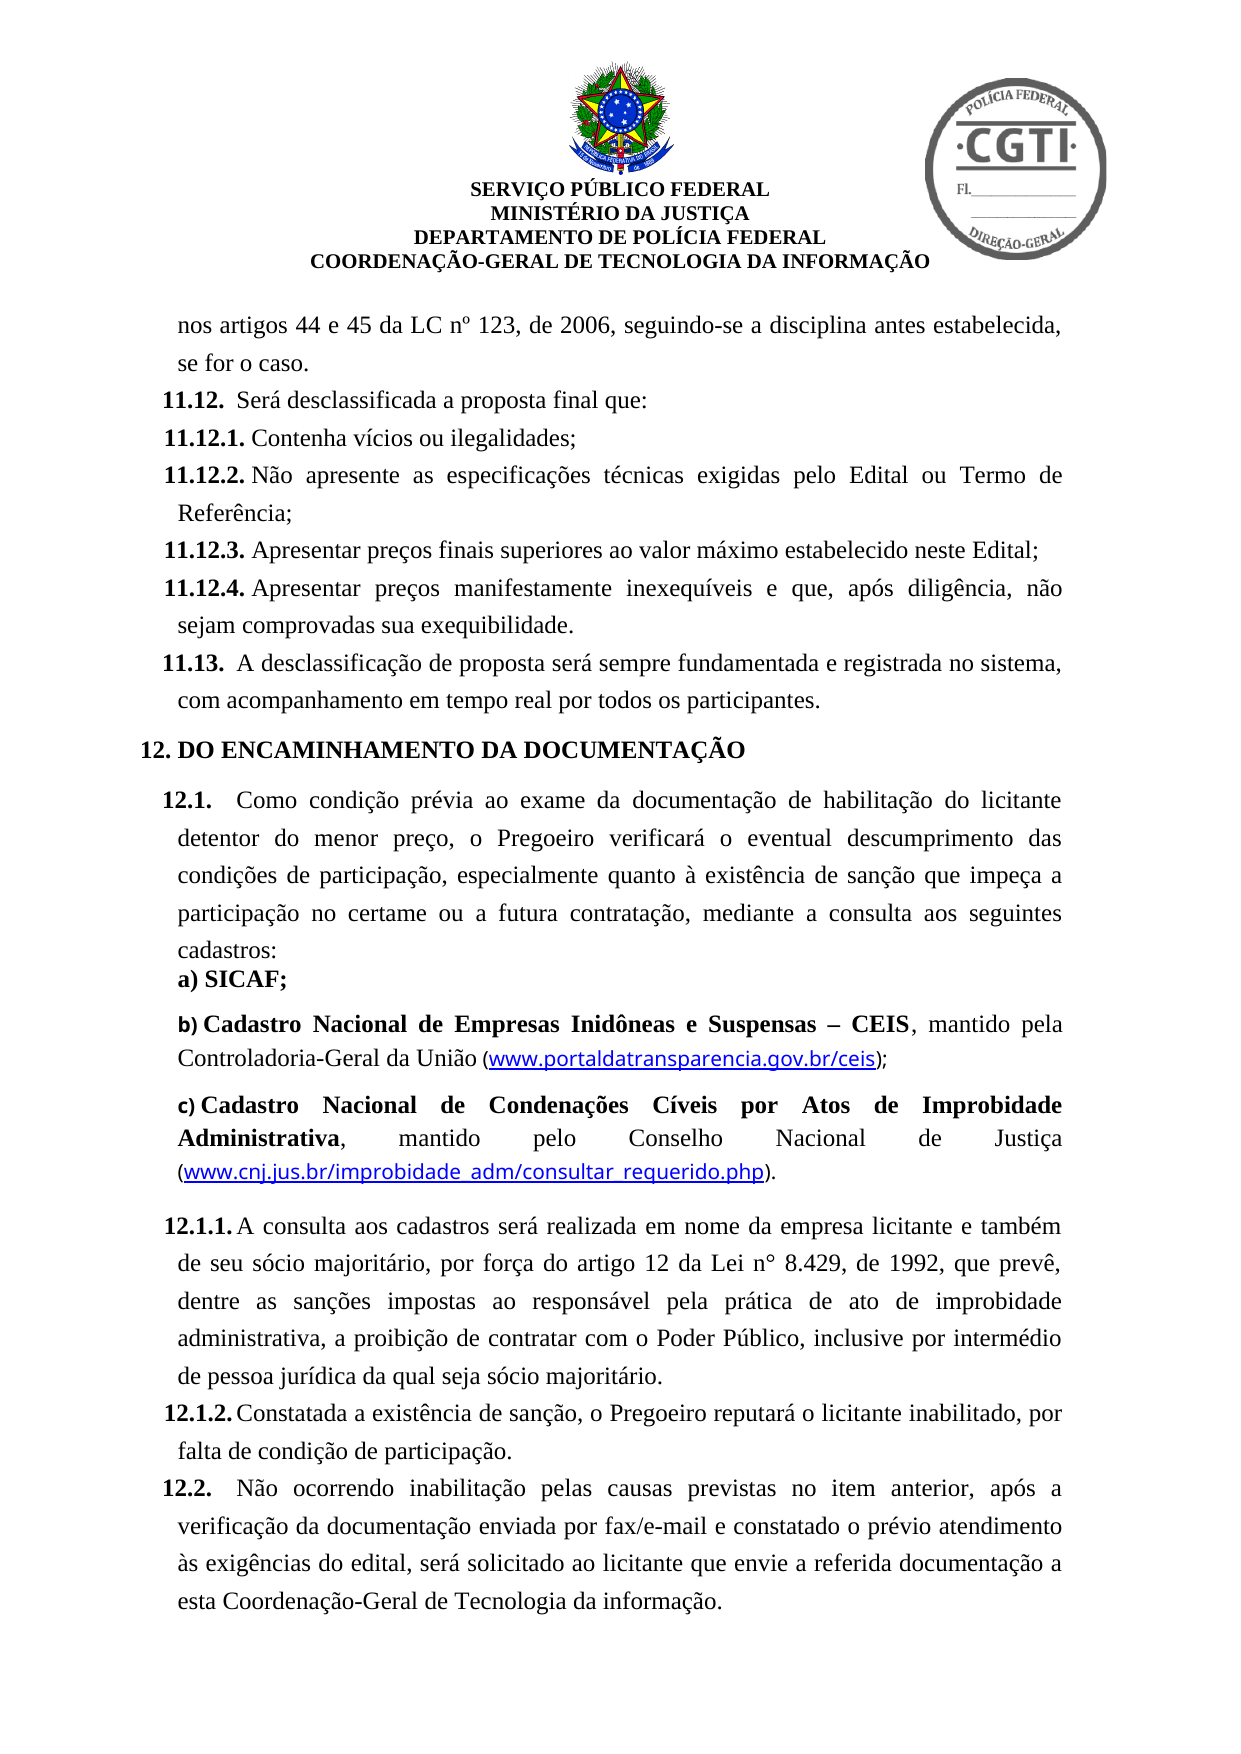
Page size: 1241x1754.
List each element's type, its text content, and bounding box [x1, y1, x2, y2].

subtitle A desclassificação de proposta será sempre fundamentada e registrada no sistema, com acompanhamento em tempo real por todos os participantes. [162, 639, 1063, 714]
picture [563, 59, 677, 177]
subtitle Será desclassificada a proposta final que: [162, 377, 1063, 414]
list Cadastro Nacional de Condenações Cíveis por Atos de Improbidade Administrativa, mantido pelo Conselho Nacional de Justiça (www.cnj.jus.br/improbidade_adm/consultar_requerido.php). [177, 1090, 1063, 1186]
subtitle DO ENCAMINHAMENTO DA DOCUMENTAÇÃO [140, 727, 1063, 764]
list SICAF; [177, 964, 1063, 993]
picture [925, 78, 1107, 260]
subtitle A consulta aos cadastros será realizada em nome da empresa licitante e também de seu sócio majoritário, por força do artigo 12 da Lei n° 8.429, de 1992, que prevê, dentre as sanções impostas ao responsável pela prática de ato de improbidade administrativa, a proibição de contratar com o Poder Público, inclusive por intermédio de pessoa jurídica da qual seja sócio majoritário. [163, 1202, 1063, 1390]
list Cadastro Nacional de Empresas Inidôneas e Suspensas – CEIS, mantido pela Controladoria-Geral da União (www.portaldatransparencia.gov.br/ceis); [177, 1009, 1063, 1073]
subtitle Contenha vícios ou ilegalidades; [163, 414, 1063, 452]
subtitle Não apresente as especificações técnicas exigidas pelo Edital ou Termo de Referência; [163, 452, 1063, 527]
subtitle Como condição prévia ao exame da documentação de habilitação do licitante detentor do menor preço, o Pregoeiro verificará o eventual descumprimento das condições de participação, especialmente quanto à existência de sanção que impeça a participação no certame ou a futura contratação, mediante a consulta aos seguintes cadastros: [162, 777, 1063, 964]
subtitle Apresentar preços finais superiores ao valor máximo estabelecido neste Edital; [163, 527, 1063, 564]
subtitle Não ocorrendo inabilitação pelas causas previstas no item anterior, após a verificação da documentação enviada por fax/e-mail e constatado o prévio atendimento às exigências do edital, será solicitado ao licitante que envie a referida documentação a esta Coordenação-Geral de Tecnologia da informação. [162, 1465, 1063, 1615]
subtitle Constatada a existência de sanção, o Pregoeiro reputará o licitante inabilitado, por falta de condição de participação. [163, 1390, 1063, 1465]
subtitle Apresentar preços manifestamente inexequíveis e que, após diligência, não sejam comprovadas sua exequibilidade. [163, 564, 1063, 639]
